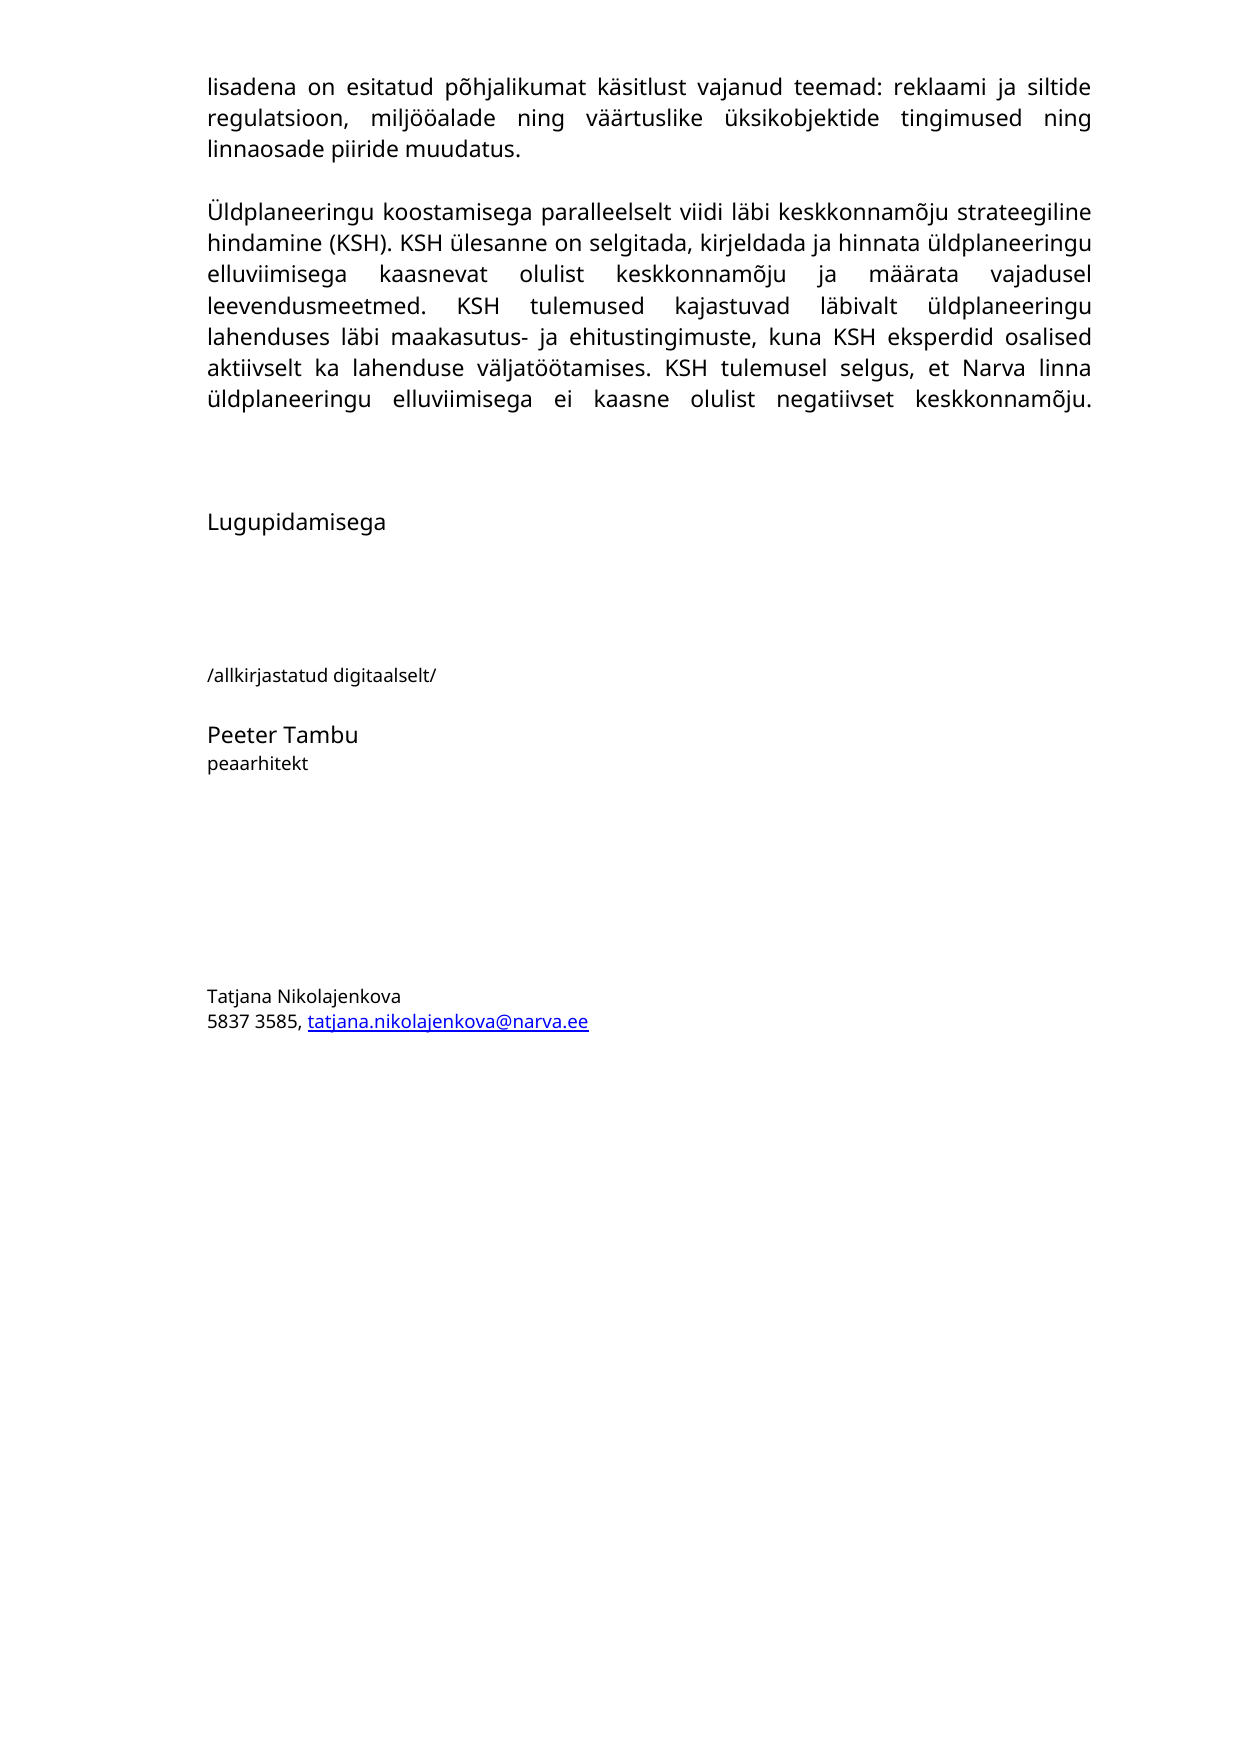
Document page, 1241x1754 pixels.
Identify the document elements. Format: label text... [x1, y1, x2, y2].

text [207, 71, 1092, 164]
text peaarhitekt [207, 750, 1092, 776]
text 5837 3585, tatjana.nikolajenkova@narva.ee [207, 1008, 1092, 1034]
text Üldplaneeringu koostamisega paralleelselt viidi läbi keskkonnamõju strateegiline hindamine (KSH). KSH ülesanne on selgitada, kirjeldada ja hinnata üldplaneeringu elluviimisega kaasnevat olulist keskkonnamõju ja määrata vajadusel leevendusmeetmed. KSH tulemused kajastuvad läbivalt üldplaneeringu lahenduses läbi maakasutus- ja ehitustingimuste, kuna KSH eksperdid osalised aktiivselt ka lahenduse väljatöötamises. KSH tulemusel selgus, et Narva linna üldplaneeringu elluviimisega ei kaasne olulist negatiivset keskkonnamõju. [207, 196, 1093, 443]
text Lugupidamisega [207, 506, 1132, 537]
text Peeter Tambu [207, 719, 1092, 750]
text Tatjana Nikolajenkova [207, 983, 1092, 1008]
text /allkirjastatud digitaalselt/ [207, 662, 1132, 688]
